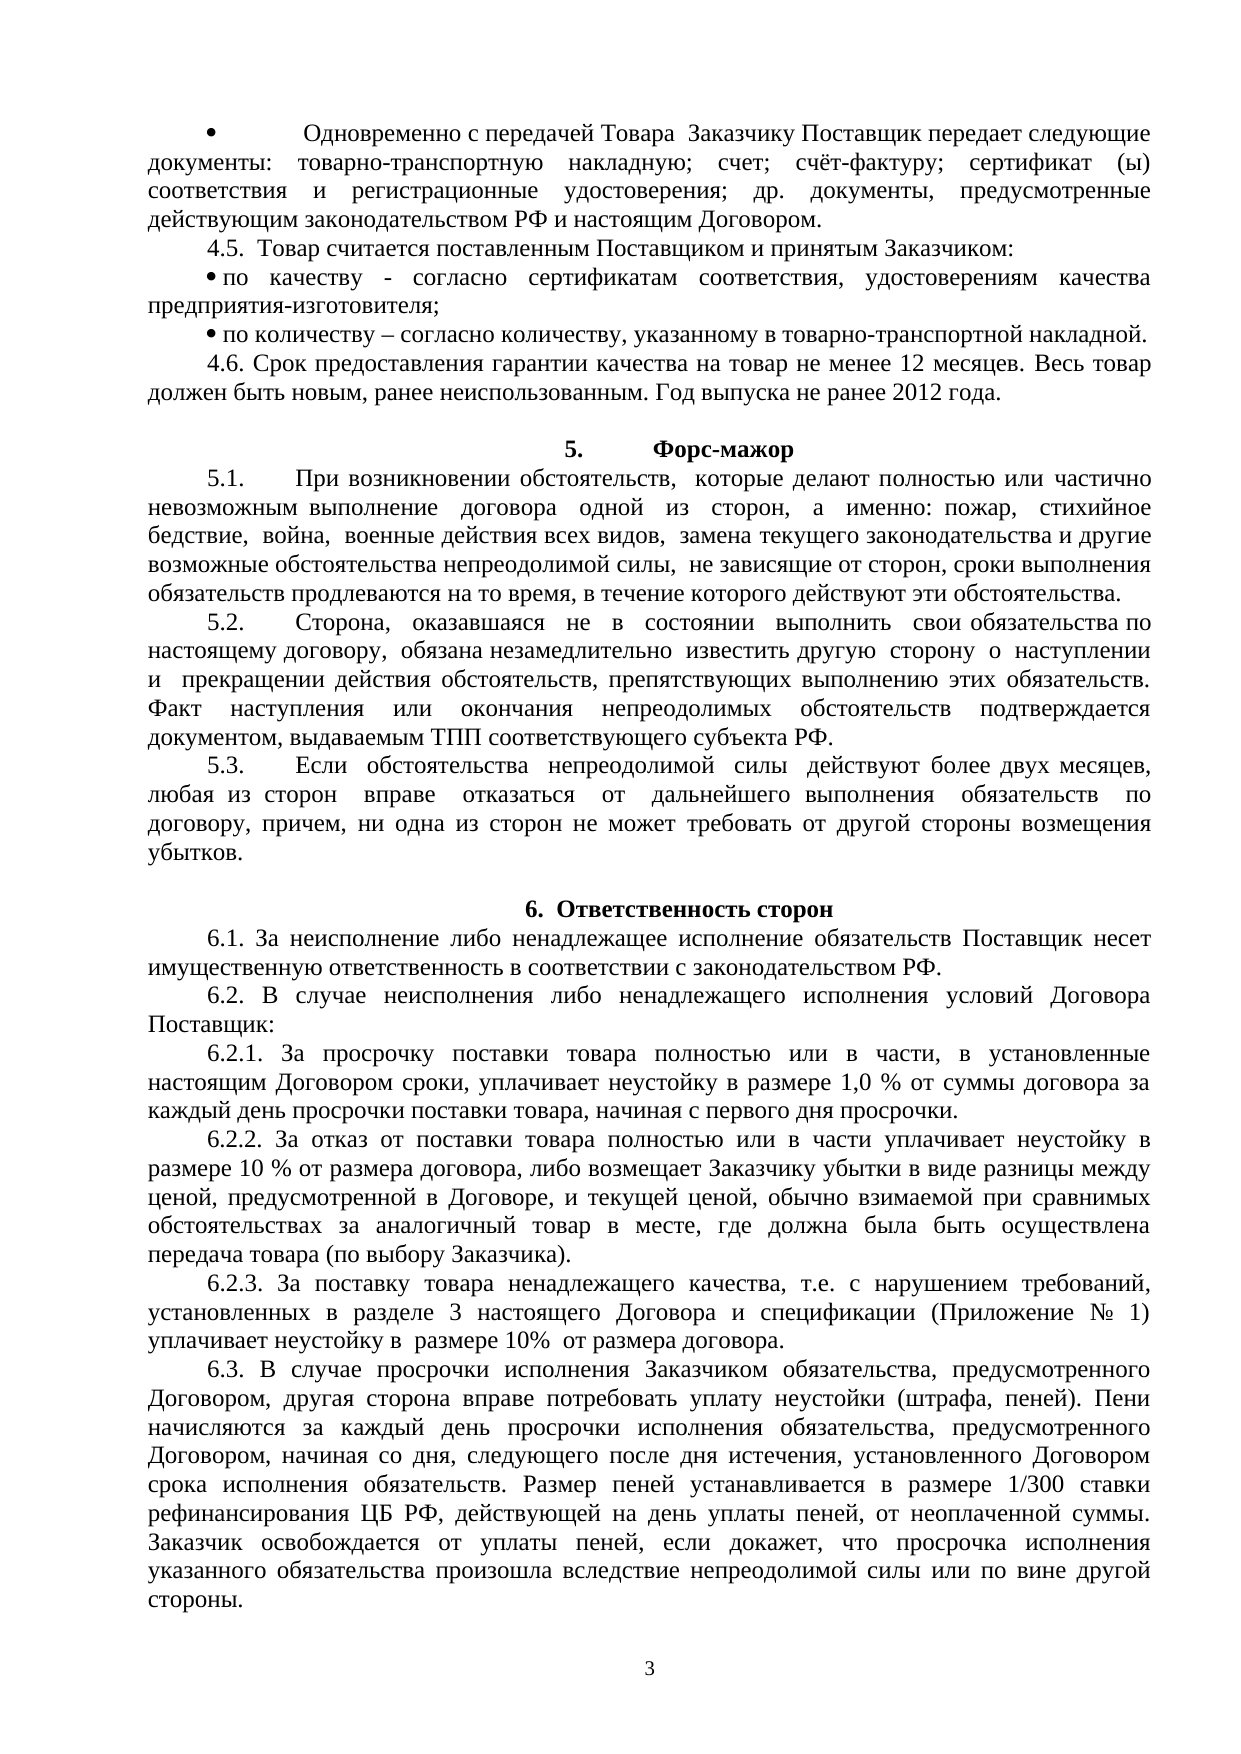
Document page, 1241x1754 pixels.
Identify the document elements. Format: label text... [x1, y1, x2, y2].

list Одновременно с передачей Товара Заказчику Поставщик передает следующие документы: товарно-транспортную накладную; счет; счёт-фактуру; сертификат (ы) соответствия и регистрационные удостоверения; др. документы, предусмотренные действующим законодательством РФ и настоящим Договором. [148, 118, 1152, 233]
text 6.2. В случае неисполнения либо ненадлежащего исполнения условий Договора Поставщик: [148, 981, 1152, 1038]
list При возникновении обстоятельств, которые делают полностью или частично невозможным выполнение договора одной из сторон, а именно: пожар, стихийное бедствие, война, военные действия всех видов, замена текущего законодательства и другие возможные обстоятельства непреодолимой силы, не зависящие от сторон, сроки выполнения обязательств продлеваются на то время, в течение которого действуют эти обстоятельства. [148, 463, 1152, 607]
text 6. Ответственность сторон [148, 894, 1152, 923]
list Сторона, оказавшаяся не в состоянии выполнить свои обязательства по настоящему договору, обязана незамедлительно известить другую сторону о наступлении и прекращении действия обстоятельств, препятствующих выполнению этих обязательств. Факт наступления или окончания непреодолимых обстоятельств подтверждается документом, выдаваемым ТПП соответствующего субъекта РФ. [148, 607, 1152, 751]
text 4.6. Срок предоставления гарантии качества на товар не менее 12 месяцев. Весь товар должен быть новым, ранее неиспользованным. Год выпуска не ранее 2012 года. [148, 348, 1152, 406]
text 6.1. За неисполнение либо ненадлежащее исполнение обязательств Поставщик несет имущественную ответственность в соответствии с законодательством РФ. [148, 923, 1152, 981]
list Если обстоятельства непреодолимой силы действуют более двух месяцев, любая из сторон вправе отказаться от дальнейшего выполнения обязательств по договору, причем, ни одна из сторон не может требовать от другой стороны возмещения убытков. [148, 751, 1152, 866]
text 6.3. В случае просрочки исполнения Заказчиком обязательства, предусмотренного Договором, другая сторона вправе потребовать уплату неустойки (штрафа, пеней). Пени начисляются за каждый день просрочки исполнения обязательства, предусмотренного Договором, начиная со дня, следующего после дня истечения, установленного Договором срока исполнения обязательств. Размер пеней устанавливается в размере 1/300 ставки рефинансирования ЦБ РФ, действующей на день уплаты пеней, от неоплаченной суммы. Заказчик освобождается от уплаты пеней, если докажет, что просрочка исполнения указанного обязательства произошла вследствие непреодолимой силы или по вине другой стороны. [148, 1354, 1152, 1613]
list Форс-мажор [148, 434, 1152, 463]
text 6.2.2. За отказ от поставки товара полностью или в части уплачивает неустойку в размере 10 % от размера договора, либо возмещает Заказчику убытки в виде разницы между ценой, предусмотренной в Договоре, и текущей ценой, обычно взимаемой при сравнимых обстоятельствах за аналогичный товар в месте, где должна была быть осуществлена передача товара (по выбору Заказчика). [148, 1124, 1152, 1268]
list по качеству - согласно сертификатам соответствия, удостоверениям качества предприятия-изготовителя; [148, 262, 1152, 319]
text 6.2.3. За поставку товара ненадлежащего качества, т.е. с нарушением требований, установленных в разделе 3 настоящего Договора и спецификации (Приложение № 1) уплачивает неустойку в размере 10% от размера договора. [148, 1268, 1152, 1354]
text 6.2.1. За просрочку поставки товара полностью или в части, в установленные настоящим Договором сроки, уплачивает неустойку в размере 1,0 % от суммы договора за каждый день просрочки поставки товара, начиная с первого дня просрочки. [148, 1038, 1152, 1124]
text 4.5. Товар считается поставленным Поставщиком и принятым Заказчиком: [148, 233, 1152, 262]
list по количеству – согласно количеству, указанному в товарно-транспортной накладной. [148, 319, 1152, 348]
